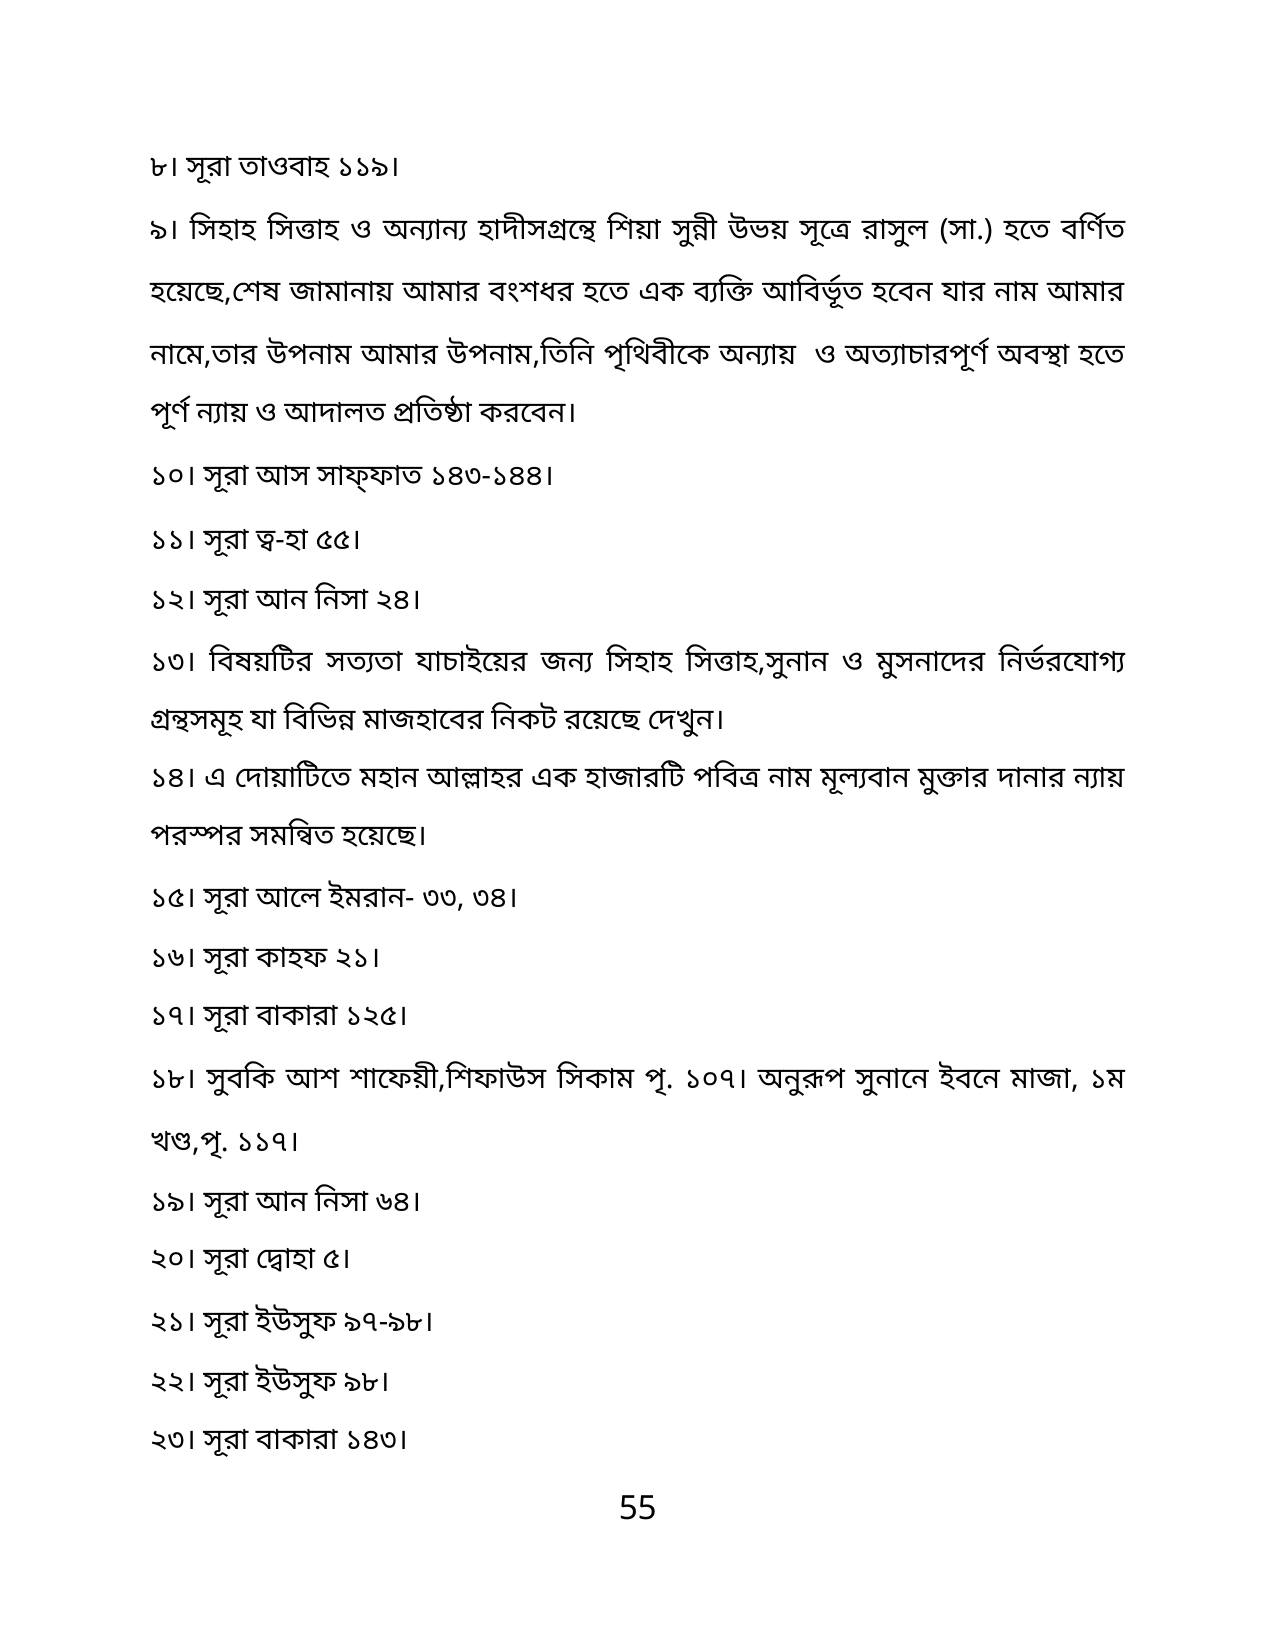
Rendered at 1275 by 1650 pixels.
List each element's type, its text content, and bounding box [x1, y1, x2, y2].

text ২২। সূরা ইউসুফ ৯৮। [150, 1364, 1125, 1403]
text ২৩। সূরা বাকারা ১৪৩। [150, 1422, 1125, 1461]
text ১৬। সূরা কাহফ ২১। [150, 941, 1125, 980]
text ১৯। সূরা আন নিসা ৬৪। [150, 1184, 1125, 1223]
text ১০। সূরা আস সাফ্ফাত ১৪৩-১৪৪। [150, 454, 1125, 497]
text ১২। সূরা আন নিসা ২৪। [150, 583, 1125, 621]
text ১১। সূরা ত্ব-হা ৫৫। [150, 518, 1125, 561]
text ১৭। সূরা বাকারা ১২৫। [150, 999, 1125, 1038]
text ৯। সিহাহ সিত্তাহ ও অন্যান্য হাদীসগ্রন্থে শিয়া সুন্নী উভয় সূত্রে রাসুল (সা.) হতে বর্ণিত হয়েছে,শেষ জামানায় আমার বংশধর হতে এক ব্যক্তি আবির্ভূত হবেন যার নাম আমার নামে,তার উপনাম আমার উপনাম,তিনি পৃথিবীকে অন্যায় ও অত্যাচারপূর্ণ অবস্থা হতে পূর্ণ ন্যায় ও আদালত প্রতিষ্ঠা করবেন। [150, 208, 1125, 434]
text ১৮। সুবকি আশ শাফেয়ী,শিফাউস সিকাম পৃ. ১০৭। অনুরূপ সুনানে ইবনে মাজা, ১ম খণ্ড,পৃ. ১১৭। [150, 1057, 1125, 1163]
text ১৫। সূরা আলে ইমরান- ৩৩, ৩৪। [150, 877, 1125, 920]
text ৮। সূরা তাওবাহ ১১৯। [150, 150, 1125, 189]
text ১৪। এ দোয়াটিতে মহান আল্লাহর এক হাজারটি পবিত্র নাম মূল্যবান মুক্তার দানার ন্যায় পরস্পর সমন্বিত হয়েছে। [150, 761, 1125, 857]
text ১৩। বিষয়টির সত্যতা যাচাইয়ের জন্য সিহাহ সিত্তাহ,সুনান ও মুসনাদের নির্ভরযোগ্য গ্রন্থসমূহ যা বিভিন্ন মাজহাবের নিকট রয়েছে দেখুন। [150, 641, 1125, 742]
text ২১। সূরা ইউসুফ ৯৭-৯৮। [150, 1300, 1125, 1343]
text ২০। সূরা দ্বোহা ৫। [150, 1242, 1125, 1281]
